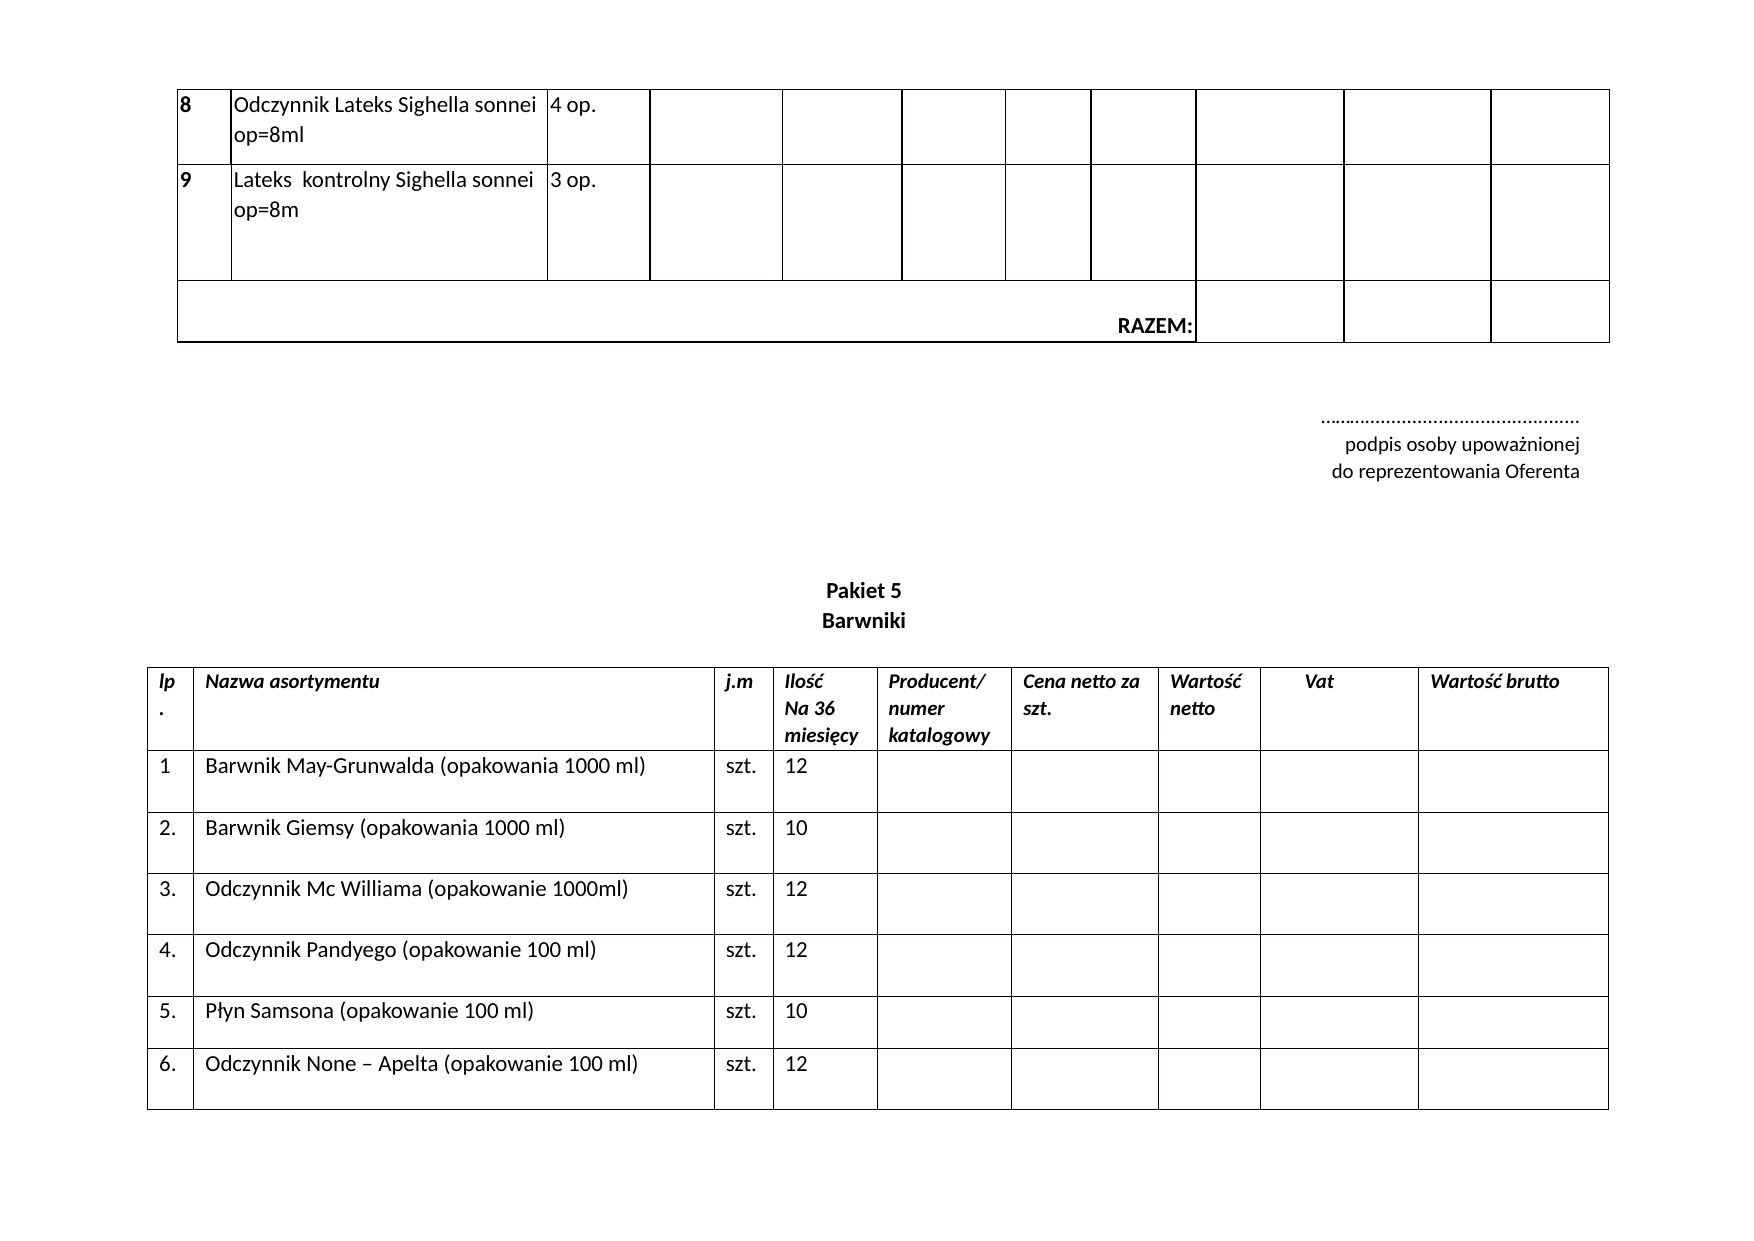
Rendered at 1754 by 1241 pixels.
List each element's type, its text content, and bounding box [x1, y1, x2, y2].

table_cell [1012, 874, 1158, 934]
table_cell 3. [148, 874, 193, 934]
table_cell [1012, 751, 1158, 812]
table_cell 10 [774, 997, 877, 1048]
table_cell [1419, 751, 1608, 812]
table_cell 12 [774, 935, 877, 996]
table_header Cena netto za szt. [1012, 668, 1158, 750]
table_cell [1419, 813, 1608, 873]
table_cell [903, 165, 1005, 280]
table_cell 3 op. [548, 165, 649, 280]
table_cell [1006, 165, 1090, 280]
table_cell [783, 90, 901, 164]
table_cell 2. [148, 813, 193, 873]
table_cell Odczynnik Mc Williama (opakowanie 1000ml) [194, 874, 714, 934]
table_cell szt. [715, 813, 773, 873]
table_header Vat [1261, 668, 1418, 750]
table_cell [1261, 813, 1418, 873]
table_cell [1261, 1049, 1418, 1109]
table_cell 4. [148, 935, 193, 996]
text podpis osoby upoważnionej [148, 431, 1580, 456]
table_cell [1197, 90, 1343, 164]
table_cell 1 [148, 751, 193, 812]
table_cell Odczynnik None – Apelta (opakowanie 100 ml) [194, 1049, 714, 1109]
table_cell [1345, 90, 1490, 164]
table_cell [1492, 281, 1609, 341]
table_cell 12 [774, 1049, 877, 1109]
table_header Nazwa asortymentu [194, 668, 714, 750]
table_cell Barwnik Giemsy (opakowania 1000 ml) [194, 813, 714, 873]
table_cell [1261, 935, 1418, 996]
table_cell [1419, 1049, 1608, 1109]
table_cell [1092, 165, 1195, 280]
table_header Wartość brutto [1419, 668, 1608, 750]
table_cell [1159, 1049, 1260, 1109]
table_cell 8 [178, 90, 230, 164]
table_cell [878, 874, 1011, 934]
text ………......................................... [148, 403, 1580, 429]
table_cell [1012, 997, 1158, 1048]
table_cell [1159, 813, 1260, 873]
table_header j.m [715, 668, 773, 750]
table_cell [1092, 90, 1195, 164]
table_cell [1345, 281, 1490, 341]
table_cell [651, 90, 782, 164]
table_cell [1159, 751, 1260, 812]
table_cell szt. [715, 751, 773, 812]
table_cell [1159, 935, 1260, 996]
table_cell Lateks kontrolny Sighella sonnei op=8m [232, 165, 547, 280]
table_cell [1012, 935, 1158, 996]
table_cell Barwnik May-Grunwalda (opakowania 1000 ml) [194, 751, 714, 812]
table_cell 12 [774, 874, 877, 934]
table_cell [783, 165, 901, 280]
table_cell [878, 1049, 1011, 1109]
table_cell [1261, 751, 1418, 812]
table_cell [1006, 90, 1090, 164]
table_cell [1159, 874, 1260, 934]
table_cell 6. [148, 1049, 193, 1109]
table_cell szt. [715, 874, 773, 934]
table_cell [1419, 997, 1608, 1048]
table_header lp. [148, 668, 193, 750]
table_cell [1012, 813, 1158, 873]
table_cell [1197, 165, 1343, 280]
table_cell 9 [178, 165, 231, 280]
table_cell 10 [774, 813, 877, 873]
table_cell Odczynnik Lateks Sighella sonnei op=8ml [232, 90, 547, 164]
table_cell szt. [715, 1049, 773, 1109]
table_cell [1492, 90, 1609, 164]
table_cell 5. [148, 997, 193, 1048]
table_cell [878, 997, 1011, 1048]
table_cell 12 [774, 751, 877, 812]
table_cell szt. [715, 997, 773, 1048]
table_cell [903, 90, 1005, 164]
text Barwniki [148, 606, 1580, 634]
table_cell [1261, 874, 1418, 934]
table_cell [1345, 165, 1490, 280]
table_cell [1419, 935, 1608, 996]
table_cell RAZEM: [178, 281, 1195, 341]
table_cell [1419, 874, 1608, 934]
text do reprezentowania Oferenta [148, 458, 1580, 484]
table_cell [1197, 281, 1343, 341]
table_cell [1159, 997, 1260, 1048]
table_cell [878, 935, 1011, 996]
table_cell 4 op. [548, 90, 649, 164]
table_cell [1492, 165, 1609, 280]
table_header Ilość Na 36 miesięcy [774, 668, 877, 750]
table_cell szt. [715, 935, 773, 996]
table_cell [878, 813, 1011, 873]
text Pakiet 5 [148, 576, 1580, 604]
table_cell Płyn Samsona (opakowanie 100 ml) [194, 997, 714, 1048]
table_header Producent/ numer katalogowy [878, 668, 1011, 750]
table_cell [1261, 997, 1418, 1048]
table_header Wartość netto [1159, 668, 1260, 750]
table_cell Odczynnik Pandyego (opakowanie 100 ml) [194, 935, 714, 996]
table_cell [651, 165, 782, 280]
table_cell [1012, 1049, 1158, 1109]
table_cell [878, 751, 1011, 812]
